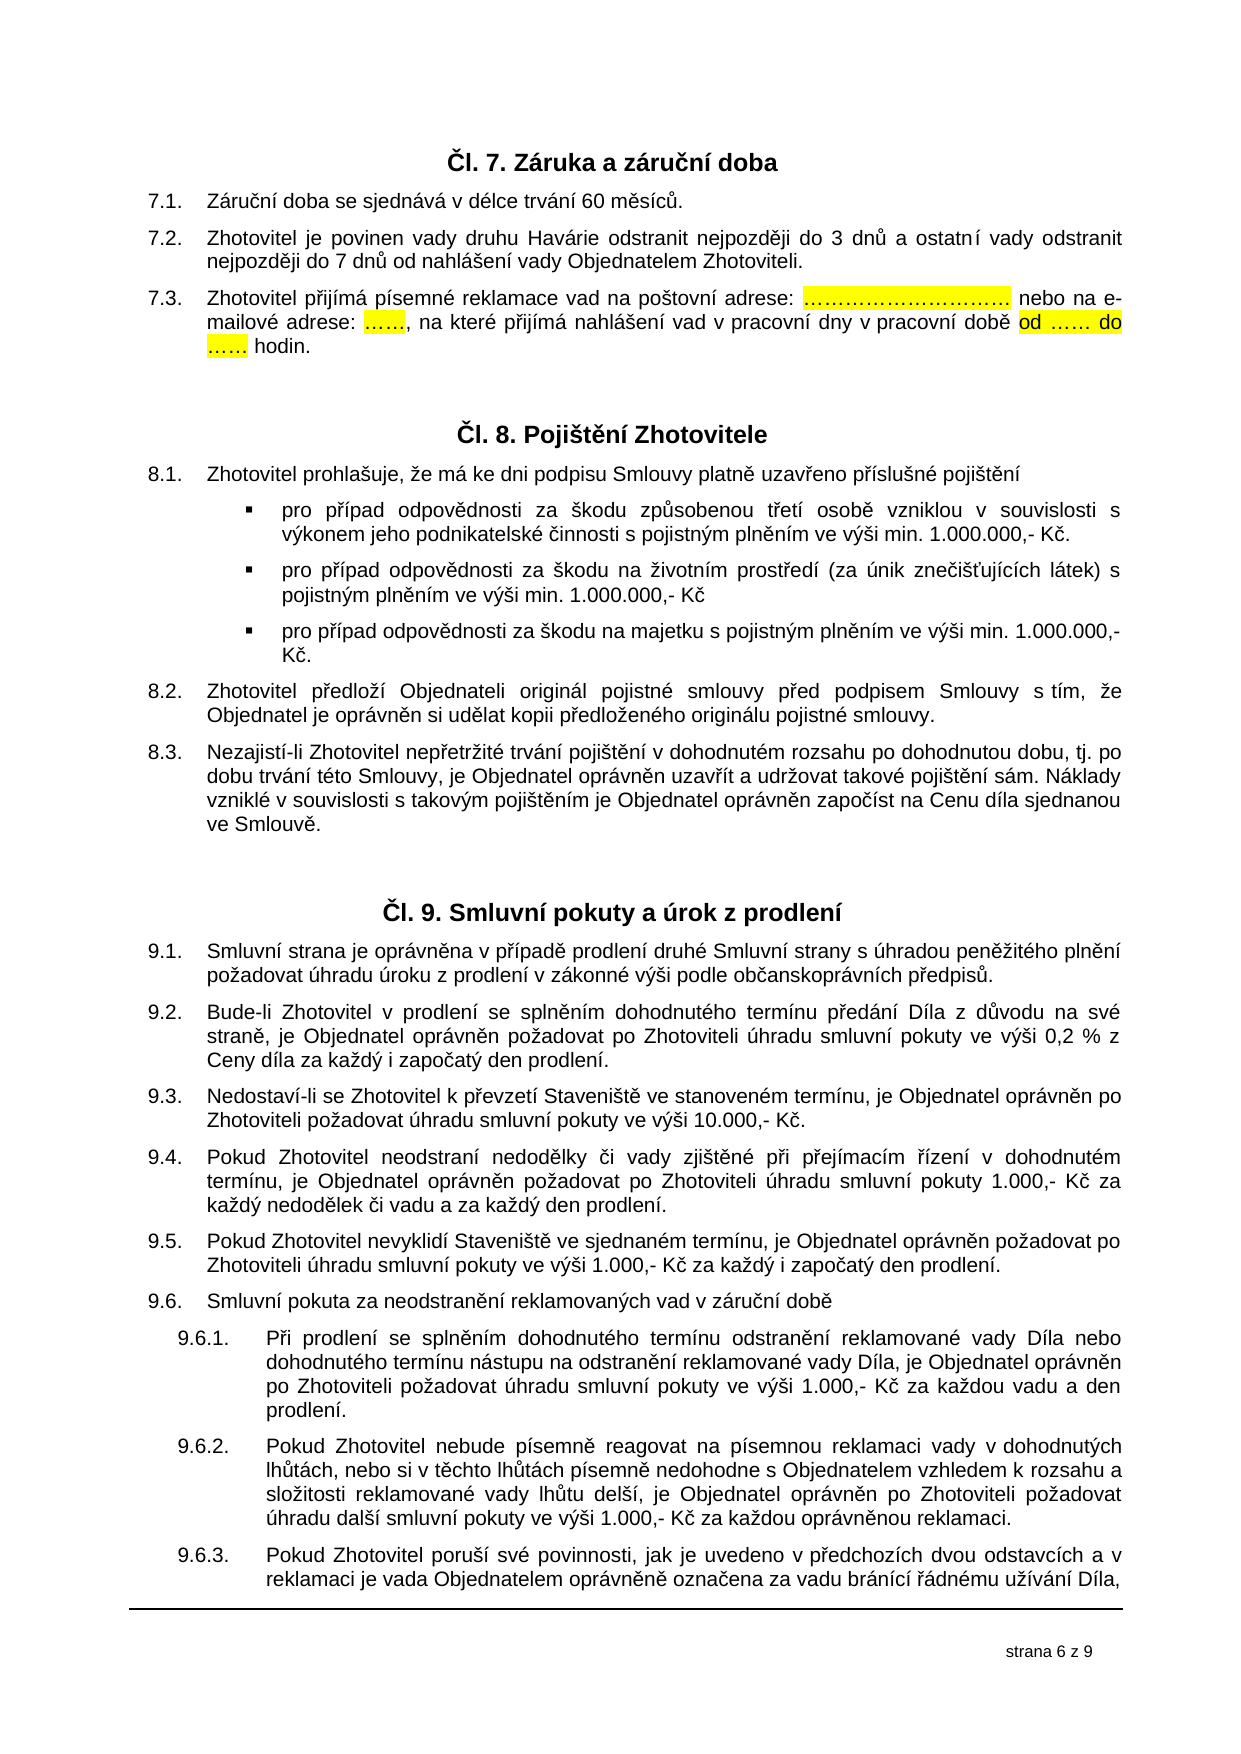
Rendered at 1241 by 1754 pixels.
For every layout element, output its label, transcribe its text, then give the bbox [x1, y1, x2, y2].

text Zhotovitel prohlašuje, že má ke dni podpisu Smlouvy platně uzavřeno příslušné pojištění [148, 461, 1122, 485]
text Zhotovitel přijímá písemné reklamace vad na poštovní adrese: ………………………… nebo na e-mailové adrese: ……, na které přijímá nahlášení vad v pracovní dny v pracovní době od …… do …… hodin. [148, 286, 1122, 358]
text Nezajistí-li Zhotovitel nepřetržité trvání pojištění v dohodnutém rozsahu po dohodnutou dobu, tj. po dobu trvání této Smlouvy, je Objednatel oprávněn uzavřít a udržovat takové pojištění sám. Náklady vzniklé v souvislosti s takovým pojištěním je Objednatel oprávněn započíst na Cenu díla sjednanou ve Smlouvě. [148, 740, 1122, 836]
list pro případ odpovědnosti za škodu na majetku s pojistným plněním ve výši min. 1.000.000,- Kč. [244, 619, 1122, 667]
text Smluvní pokuta za neodstranění reklamovaných vad v záruční době [148, 1289, 1122, 1313]
text Pojištění Zhotovitele [102, 420, 1122, 449]
text Nedostaví-li se Zhotovitel k převzetí Staveniště ve stanoveném termínu, je Objednatel oprávněn po Zhotoviteli požadovat úhradu smluvní pokuty ve výši 10.000,- Kč. [148, 1084, 1122, 1132]
list pro případ odpovědnosti za škodu způsobenou třetí osobě vzniklou v souvislosti s výkonem jeho podnikatelské činnosti s pojistným plněním ve výši min. 1.000.000,- Kč. [244, 498, 1122, 546]
text Pokud Zhotovitel nevyklidí Staveniště ve sjednaném termínu, je Objednatel oprávněn požadovat po Zhotoviteli úhradu smluvní pokuty ve výši 1.000,- Kč za každý i započatý den prodlení. [148, 1229, 1122, 1277]
text Smluvní pokuty a úrok z prodlení [102, 898, 1122, 927]
text Bude-li Zhotovitel v prodlení se splněním dohodnutého termínu předání Díla z důvodu na své straně, je Objednatel oprávněn požadovat po Zhotoviteli úhradu smluvní pokuty ve výši 0,2 % z Ceny díla za každý i započatý den prodlení. [148, 1000, 1122, 1072]
list pro případ odpovědnosti za škodu na životním prostředí (za únik znečišťujících látek) s pojistným plněním ve výši min. 1.000.000,- Kč [244, 558, 1122, 606]
text Zhotovitel je povinen vady druhu Havárie odstranit nejpozději do 3 dnů a ostatní vady odstranit nejpozději do 7 dnů od nahlášení vady Objednatelem Zhotoviteli. [148, 225, 1122, 273]
text Pokud Zhotovitel neodstraní nedodělky či vady zjištěné při přejímacím řízení v dohodnutém termínu, je Objednatel oprávněn požadovat po Zhotoviteli úhradu smluvní pokuty 1.000,- Kč za každý nedodělek či vadu a za každý den prodlení. [148, 1144, 1122, 1216]
text Pokud Zhotovitel nebude písemně reagovat na písemnou reklamaci vady v dohodnutých lhůtách, nebo si v těchto lhůtách písemně nedohodne s Objednatelem vzhledem k rozsahu a složitosti reklamované vady lhůtu delší, je Objednatel oprávněn po Zhotoviteli požadovat úhradu další smluvní pokuty ve výši 1.000,- Kč za každou oprávněnou reklamaci. [177, 1434, 1122, 1530]
text Zhotovitel předloží Objednateli originál pojistné smlouvy před podpisem Smlouvy s tím, že Objednatel je oprávněn si udělat kopii předloženého originálu pojistné smlouvy. [148, 679, 1122, 727]
text Při prodlení se splněním dohodnutého termínu odstranění reklamované vady Díla nebo dohodnutého termínu nástupu na odstranění reklamované vady Díla, je Objednatel oprávněn po Zhotoviteli požadovat úhradu smluvní pokuty ve výši 1.000,- Kč za každou vadu a den prodlení. [177, 1326, 1122, 1422]
text Záruční doba se sjednává v délce trvání 60 měsíců. [148, 189, 1122, 213]
text Záruka a záruční doba [102, 148, 1122, 176]
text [177, 1542, 1122, 1590]
text Smluvní strana je oprávněna v případě prodlení druhé Smluvní strany s úhradou peněžitého plnění požadovat úhradu úroku z prodlení v zákonné výši podle občanskoprávních předpisů. [148, 939, 1122, 987]
